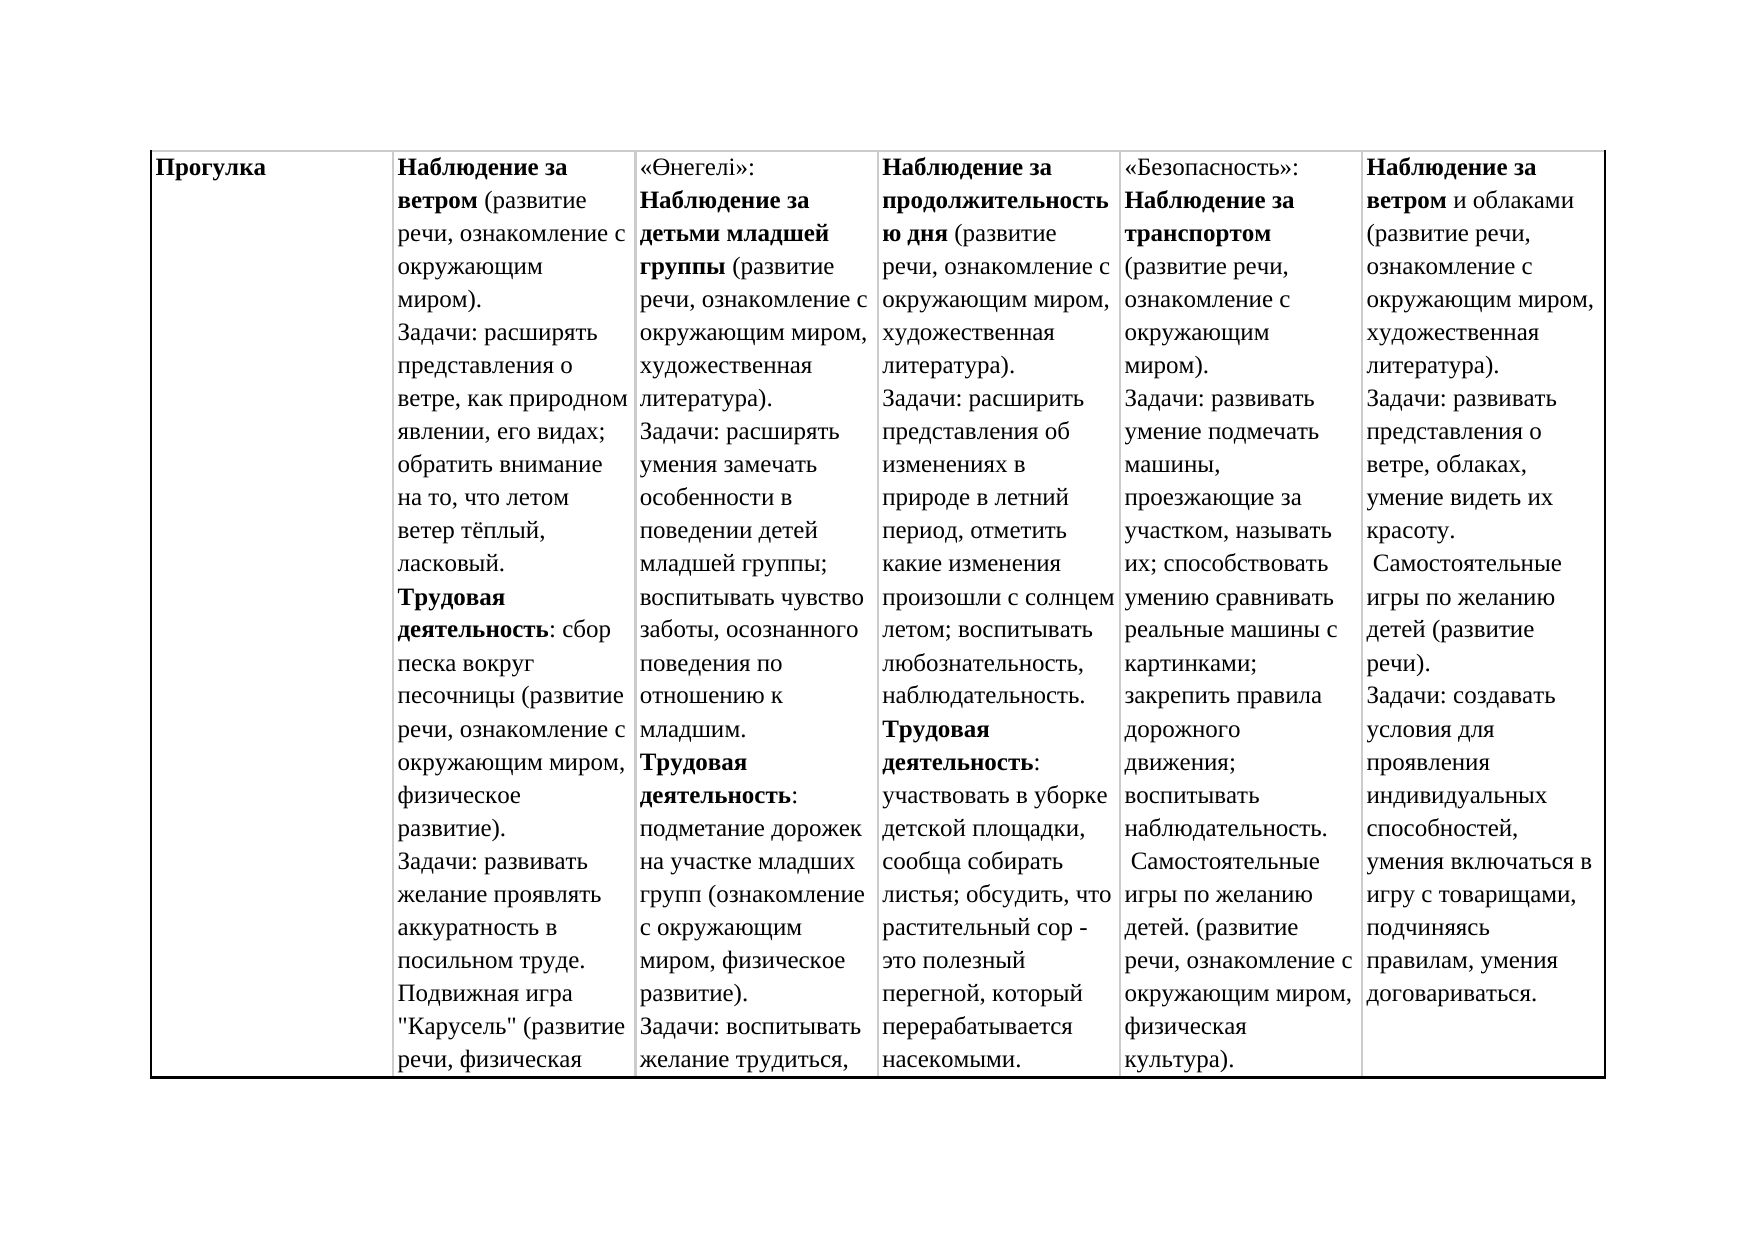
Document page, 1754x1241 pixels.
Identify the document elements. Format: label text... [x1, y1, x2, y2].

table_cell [1121, 152, 1361, 1076]
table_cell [1363, 152, 1604, 1076]
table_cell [879, 152, 1119, 1076]
table_cell Прогулка [152, 152, 392, 1076]
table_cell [637, 152, 877, 1076]
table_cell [394, 152, 634, 1076]
